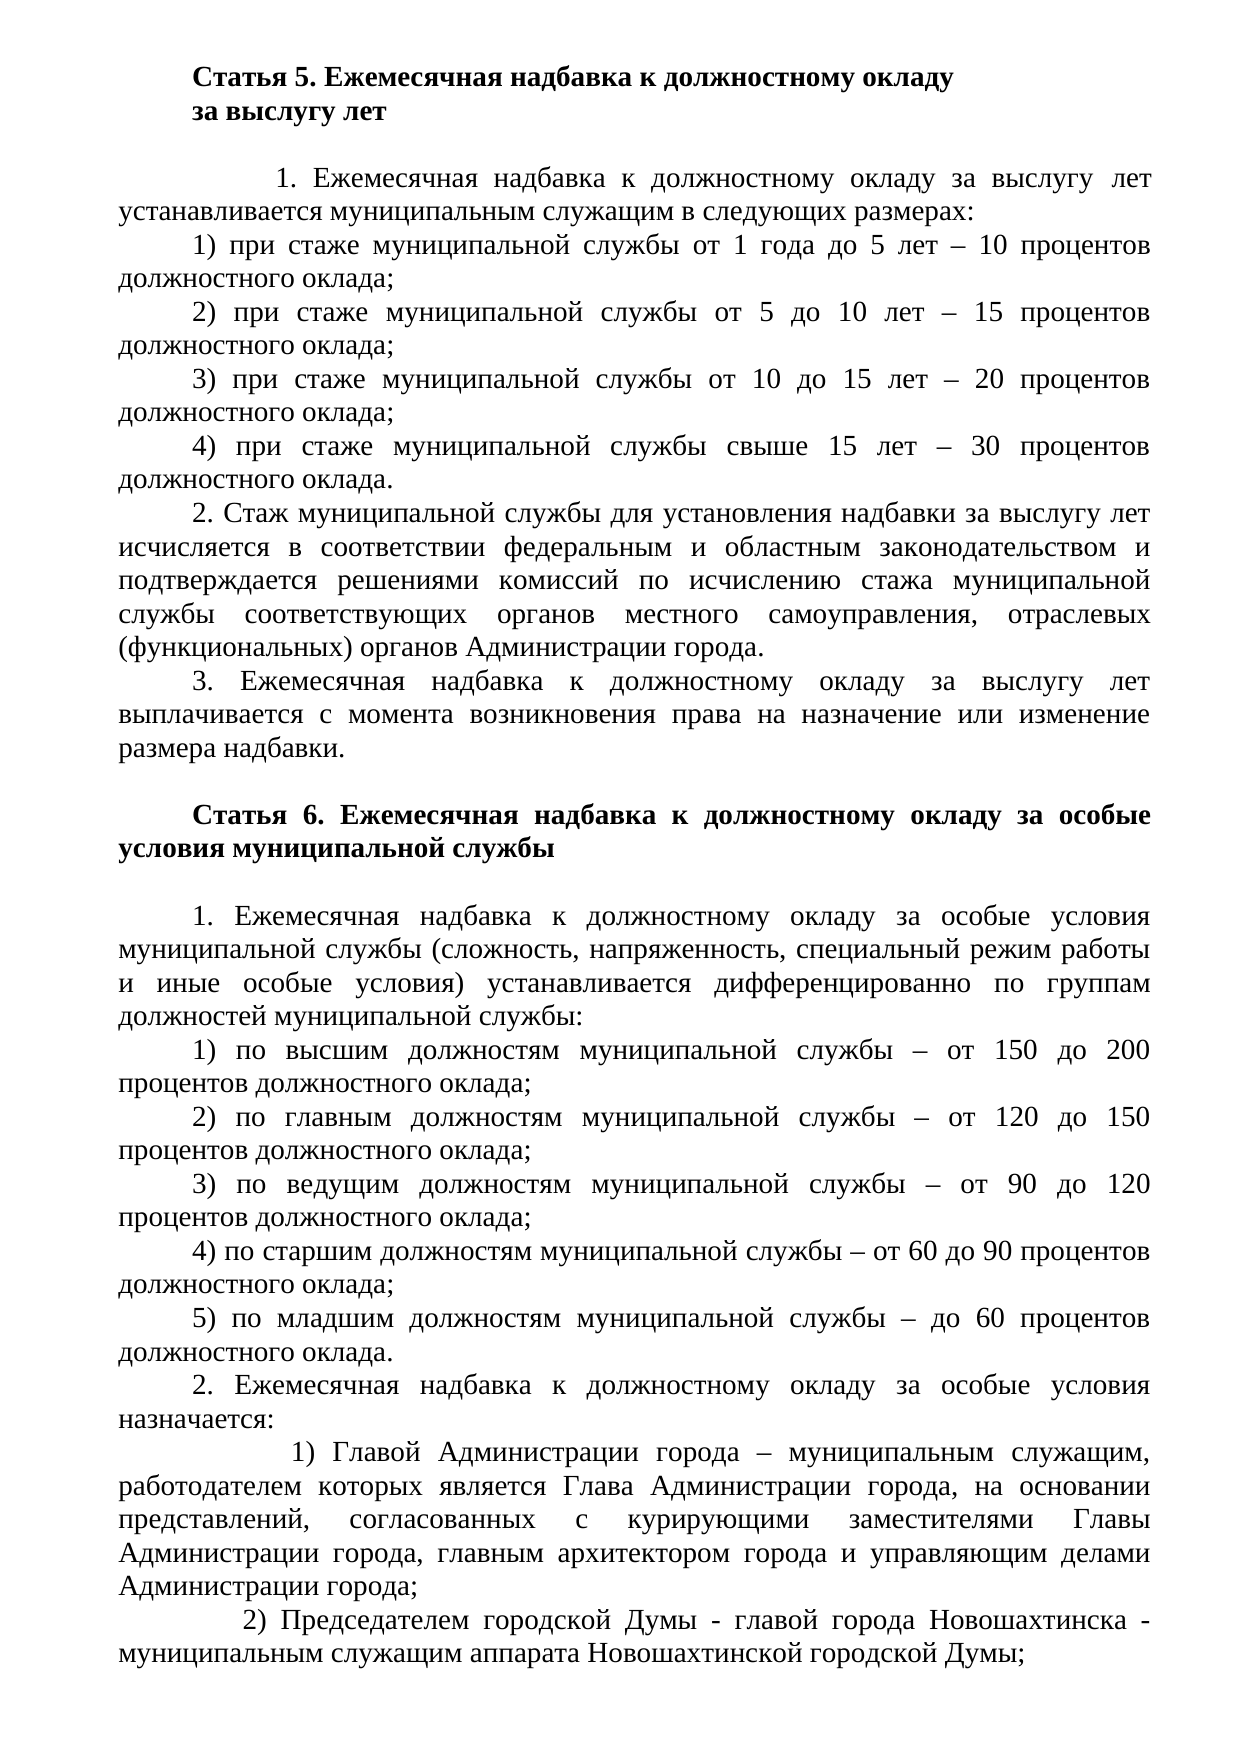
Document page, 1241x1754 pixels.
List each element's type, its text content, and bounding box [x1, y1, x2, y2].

text за выслугу лет [118, 93, 1152, 126]
text Статья 5. Ежемесячная надбавка к должностному окладу [118, 59, 1152, 93]
text 2) при стаже муниципальной службы от 5 до 10 лет – 15 процентов должностного оклада; [118, 294, 1152, 361]
text Статья 6. Ежемесячная надбавка к должностному окладу за особые условия муниципальной службы [118, 797, 1152, 864]
text 2) по главным должностям муниципальной службы – от 120 до 150 процентов должностного оклада; [118, 1099, 1152, 1166]
text 1. Ежемесячная надбавка к должностному окладу за выслугу лет устанавливается муниципальным служащим в следующих размерах: [118, 160, 1152, 227]
text 4) по старшим должностям муниципальной службы – от 60 до 90 процентов должностного оклада; [118, 1233, 1152, 1300]
text 2) Председателем городской Думы - главой города Новошахтинска - муниципальным служащим аппарата Новошахтинской городской Думы; [118, 1602, 1152, 1669]
text 3) при стаже муниципальной службы от 10 до 15 лет – 20 процентов должностного оклада; [118, 361, 1152, 428]
text 1) по высшим должностям муниципальной службы – от 150 до 200 процентов должностного оклада; [118, 1032, 1152, 1099]
text 1) Главой Администрации города – муниципальным служащим, работодателем которых является Глава Администрации города, на основании представлений, согласованных с курирующими заместителями Главы Администрации города, главным архитектором города и управляющим делами Администрации города; [118, 1434, 1152, 1602]
text 3. Ежемесячная надбавка к должностному окладу за выслугу лет выплачивается с момента возникновения права на назначение или изменение размера надбавки. [118, 663, 1152, 763]
text 5) по младшим должностям муниципальной службы – до 60 процентов должностного оклада. [118, 1300, 1152, 1367]
text 4) при стаже муниципальной службы свыше 15 лет – 30 процентов должностного оклада. [118, 428, 1152, 495]
text 1. Ежемесячная надбавка к должностному окладу за особые условия муниципальной службы (сложность, напряженность, специальный режим работы и иные особые условия) устанавливается дифференцированно по группам должностей муниципальной службы: [118, 898, 1152, 1032]
text 3) по ведущим должностям муниципальной службы – от 90 до 120 процентов должностного оклада; [118, 1166, 1152, 1233]
text 1) при стаже муниципальной службы от 1 года до 5 лет – 10 процентов должностного оклада; [118, 227, 1152, 294]
text 2. Стаж муниципальной службы для установления надбавки за выслугу лет исчисляется в соответствии федеральным и областным законодательством и подтверждается решениями комиссий по исчислению стажа муниципальной службы соответствующих органов местного самоуправления, отраслевых (функциональных) органов Администрации города. [118, 495, 1152, 663]
text 2. Ежемесячная надбавка к должностному окладу за особые условия назначается: [118, 1367, 1152, 1434]
